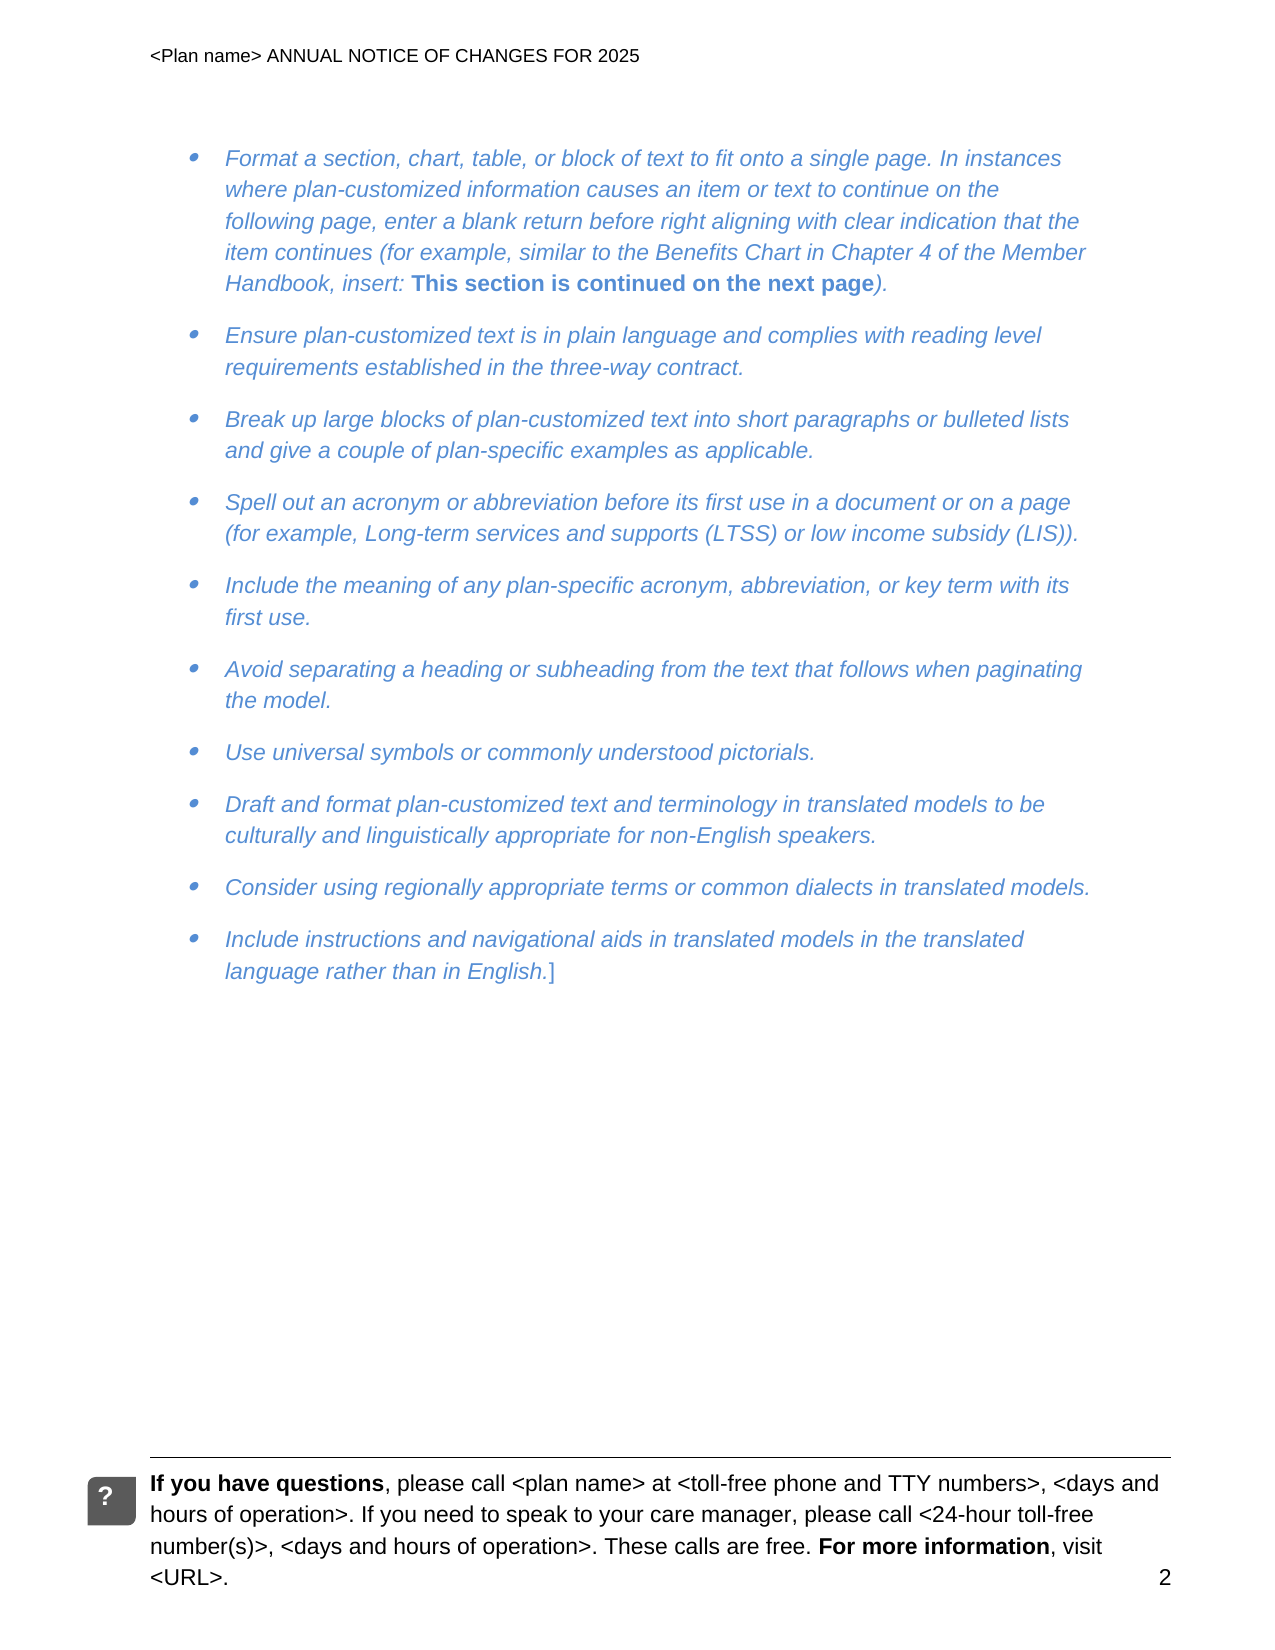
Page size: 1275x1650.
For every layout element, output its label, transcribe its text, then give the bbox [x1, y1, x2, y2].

list Ensure plan-customized text is in plain language and complies with reading level requirements established in the three-way contract. [187, 319, 1096, 381]
list Include the meaning of any plan-specific acronym, abbreviation, or key term with its first use. [187, 569, 1096, 631]
list Use universal symbols or commonly understood pictorials. [187, 735, 1096, 767]
list Break up large blocks of plan-customized text into short paragraphs or bulleted lists and give a couple of plan-specific examples as applicable. [187, 402, 1096, 464]
list Spell out an acronym or abbreviation before its first use in a document or on a page (for example, Long-term services and supports (LTSS) or low income subsidy (LIS)). [187, 485, 1096, 548]
list Format a section, chart, table, or block of text to fit onto a single page. In instances where plan-customized information causes an item or text to continue on the following page, enter a blank return before right aligning with clear indication that the item continues (for example, similar to the Benefits Chart in Chapter 4 of the Member Handbook, insert: This section is continued on the next page). [187, 142, 1096, 298]
list Consider using regionally appropriate terms or common dialects in translated models. [187, 871, 1096, 902]
list Draft and format plan-customized text and terminology in translated models to be culturally and linguistically appropriate for non-English speakers. [187, 787, 1096, 850]
list Avoid separating a heading or subheading from the text that follows when paginating the model. [187, 652, 1096, 714]
list Include instructions and navigational aids in translated models in the translated language rather than in English.] [187, 923, 1096, 985]
